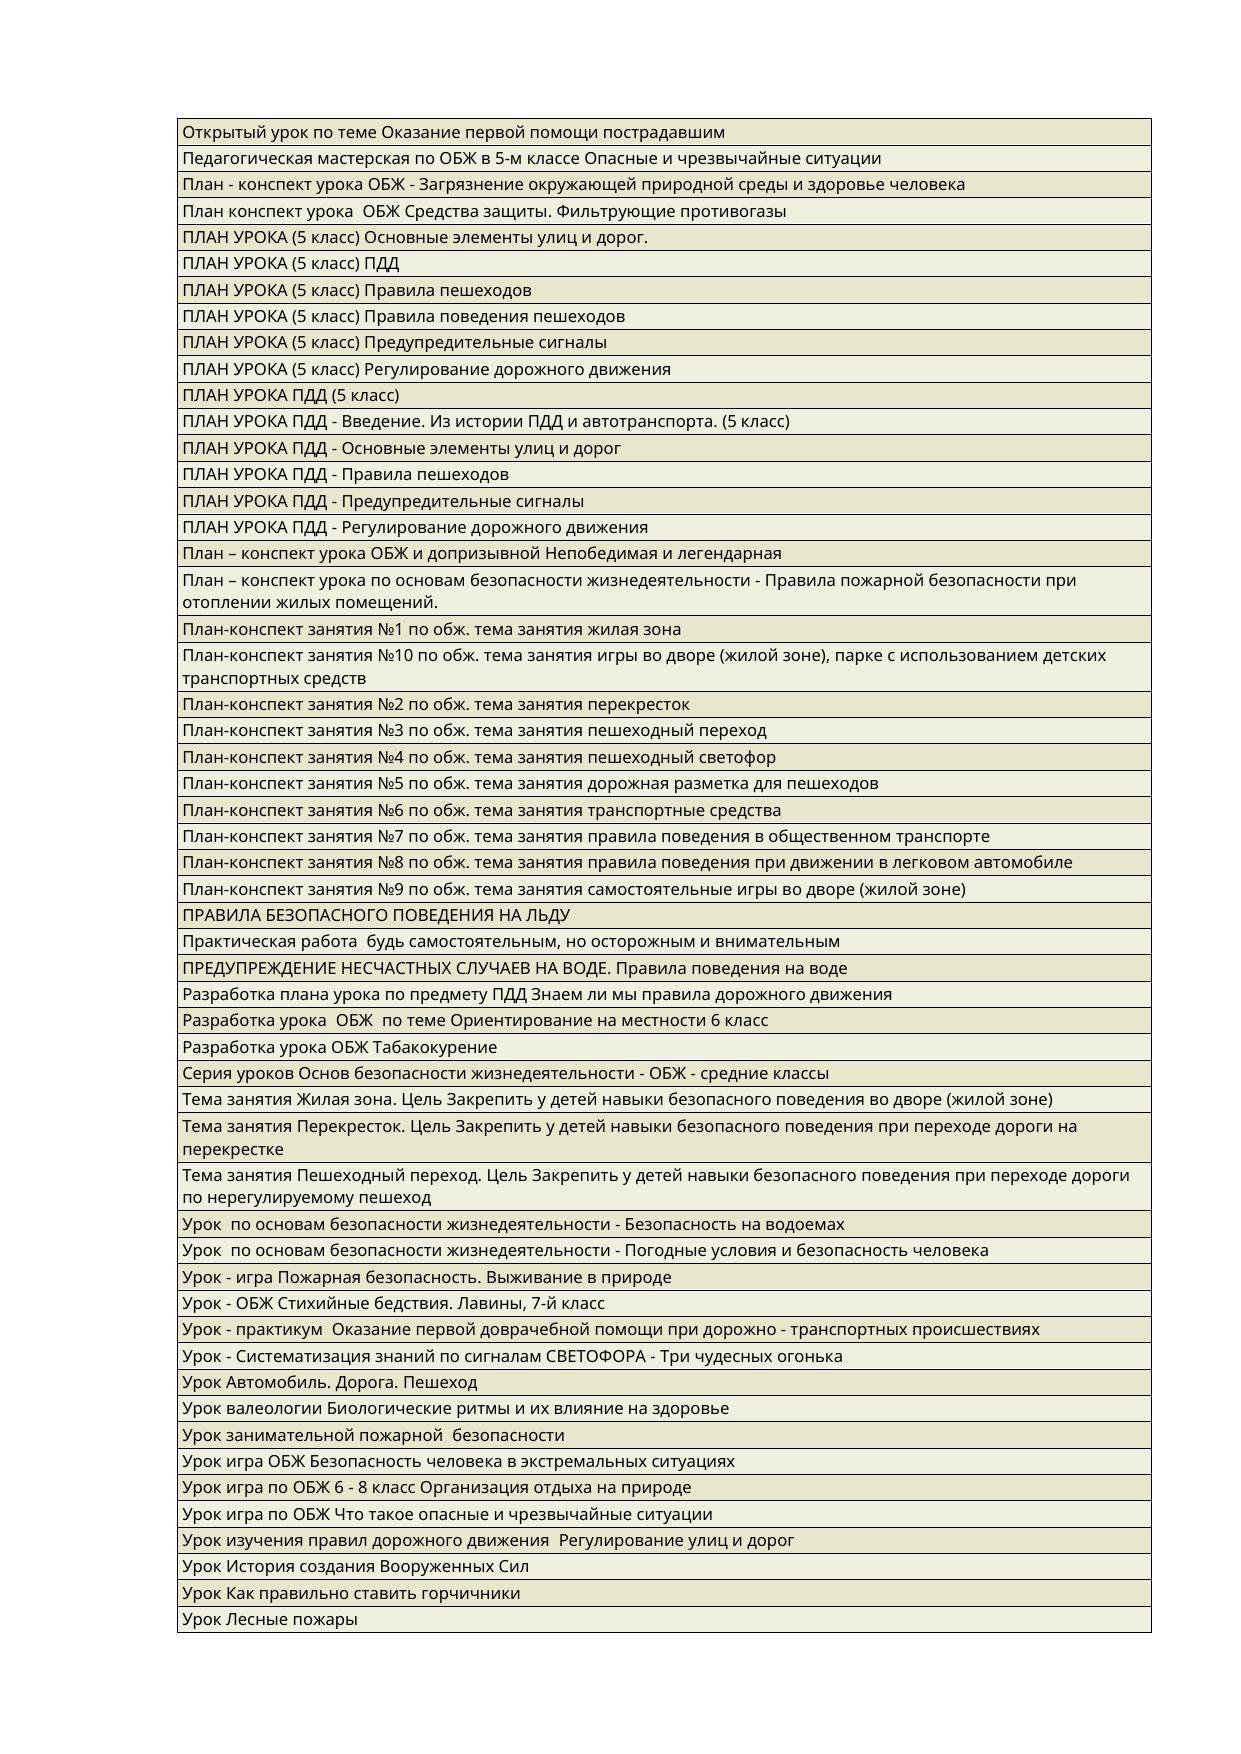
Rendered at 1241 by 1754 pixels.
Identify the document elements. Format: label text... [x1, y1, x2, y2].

table_cell ПЛАН УРОКА ПДД (5 класс) [178, 383, 1151, 408]
table_cell План-конспект занятия №2 по обж. тема занятия перекресток [178, 692, 1151, 717]
table_cell ПЛАН УРОКА (5 класс) ПДД [178, 251, 1151, 276]
table_cell Урок валеологии Биологические ритмы и их влияние на здоровье [178, 1396, 1151, 1421]
table_cell Разработка урока ОБЖ Табакокурение [178, 1034, 1151, 1059]
table_cell ПЛАН УРОКА (5 класс) Регулирование дорожного движения [178, 356, 1151, 382]
table_cell План – конспект урока ОБЖ и допризывной Непобедимая и легендарная [178, 541, 1151, 566]
table_cell Урок игра по ОБЖ Что такое опасные и чрезвычайные ситуации [178, 1501, 1151, 1527]
table_cell План-конспект занятия №4 по обж. тема занятия пешеходный светофор [178, 744, 1151, 770]
table_cell Урок Как правильно ставить горчичники [178, 1580, 1151, 1606]
table_cell ПЛАН УРОКА (5 класс) Правила пешеходов [178, 277, 1151, 303]
table_cell Урок игра по ОБЖ 6 - 8 класс Организация отдыха на природе [178, 1475, 1151, 1500]
table_cell ПЛАН УРОКА ПДД - Введение. Из истории ПДД и автотранспорта. (5 класс) [178, 409, 1151, 434]
table_cell Урок - Систематизация знаний по сигналам СВЕТОФОРА - Три чудесных огонька [178, 1343, 1151, 1368]
table_cell Урок Лесные пожары [178, 1607, 1151, 1632]
table_cell План-конспект занятия №8 по обж. тема занятия правила поведения при движении в легковом автомобиле [178, 850, 1151, 875]
table_cell ПЛАН УРОКА (5 класс) Предупредительные сигналы [178, 330, 1151, 355]
table_cell ПЛАН УРОКА ПДД - Правила пешеходов [178, 462, 1151, 487]
table_cell План-конспект занятия №6 по обж. тема занятия транспортные средства [178, 797, 1151, 822]
table_cell План-конспект занятия №9 по обж. тема занятия самостоятельные игры во дворе (жилой зоне) [178, 876, 1151, 901]
table_cell ПЛАН УРОКА (5 класс) Правила поведения пешеходов [178, 304, 1151, 329]
table_cell Урок по основам безопасности жизнедеятельности - Безопасность на водоемах [178, 1211, 1151, 1237]
table_cell ПРЕДУПРЕЖДЕНИЕ НЕСЧАСТНЫХ СЛУЧАЕВ НА ВОДЕ. Правила поведения на воде [178, 955, 1151, 981]
table_cell Урок изучения правил дорожного движения Регулирование улиц и дорог [178, 1528, 1151, 1553]
table_cell Открытый урок по теме Оказание первой помощи пострадавшим [178, 119, 1151, 144]
table_cell Тема занятия Перекресток. Цель Закрепить у детей навыки безопасного поведения при переходе дороги на перекрестке [178, 1113, 1151, 1161]
table_cell План-конспект занятия №3 по обж. тема занятия пешеходный переход [178, 718, 1151, 743]
table_cell Педагогическая мастерская по ОБЖ в 5-м классе Опасные и чрезвычайные ситуации [178, 146, 1151, 171]
table_cell Урок - игра Пожарная безопасность. Выживание в природе [178, 1264, 1151, 1289]
table_cell План-конспект занятия №5 по обж. тема занятия дорожная разметка для пешеходов [178, 771, 1151, 796]
table_cell ПЛАН УРОКА ПДД - Регулирование дорожного движения [178, 515, 1151, 540]
table_cell Урок Автомобиль. Дорога. Пешеход [178, 1370, 1151, 1395]
table_cell ПЛАН УРОКА ПДД - Предупредительные сигналы [178, 488, 1151, 513]
table_cell ПЛАН УРОКА (5 класс) Основные элементы улиц и дорог. [178, 225, 1151, 250]
table_cell Урок - практикум Оказание первой доврачебной помощи при дорожно - транспортных происшествиях [178, 1317, 1151, 1342]
table_cell План - конспект урока ОБЖ - Загрязнение окружающей природной среды и здоровье человека [178, 172, 1151, 197]
table_cell План-конспект занятия №10 по обж. тема занятия игры во дворе (жилой зоне), парке с использованием детских транспортных средств [178, 643, 1151, 691]
table_cell Урок занимательной пожарной безопасности [178, 1422, 1151, 1448]
table_cell Разработка урока ОБЖ по теме Ориентирование на местности 6 класс [178, 1008, 1151, 1033]
table_cell План конспект урока ОБЖ Средства защиты. Фильтрующие противогазы [178, 198, 1151, 223]
table_cell Серия уроков Основ безопасности жизнедеятельности - ОБЖ - средние классы [178, 1061, 1151, 1086]
table_cell Тема занятия Пешеходный переход. Цель Закрепить у детей навыки безопасного поведения при переходе дороги по нерегулируемому пешеход [178, 1163, 1151, 1210]
table_cell Урок - ОБЖ Стихийные бедствия. Лавины, 7-й класс [178, 1291, 1151, 1316]
table_cell ПРАВИЛА БЕЗОПАСНОГО ПОВЕДЕНИЯ НА ЛЬДУ [178, 903, 1151, 928]
table_cell Урок История создания Вооруженных Сил [178, 1554, 1151, 1579]
table_cell Тема занятия Жилая зона. Цель Закрепить у детей навыки безопасного поведения во дворе (жилой зоне) [178, 1087, 1151, 1112]
table_cell ПЛАН УРОКА ПДД - Основные элементы улиц и дорог [178, 435, 1151, 461]
table_cell Разработка плана урока по предмету ПДД Знаем ли мы правила дорожного движения [178, 982, 1151, 1007]
table_cell План-конспект занятия №1 по обж. тема занятия жилая зона [178, 616, 1151, 642]
table_cell Урок по основам безопасности жизнедеятельности - Погодные условия и безопасность человека [178, 1238, 1151, 1263]
table_cell План – конспект урока по основам безопасности жизнедеятельности - Правила пожарной безопасности при отоплении жилых помещений. [178, 567, 1151, 615]
table_cell Практическая работа будь самостоятельным, но осторожным и внимательным [178, 929, 1151, 954]
table_cell Урок игра ОБЖ Безопасность человека в экстремальных ситуациях [178, 1449, 1151, 1474]
table_cell План-конспект занятия №7 по обж. тема занятия правила поведения в общественном транспорте [178, 824, 1151, 849]
